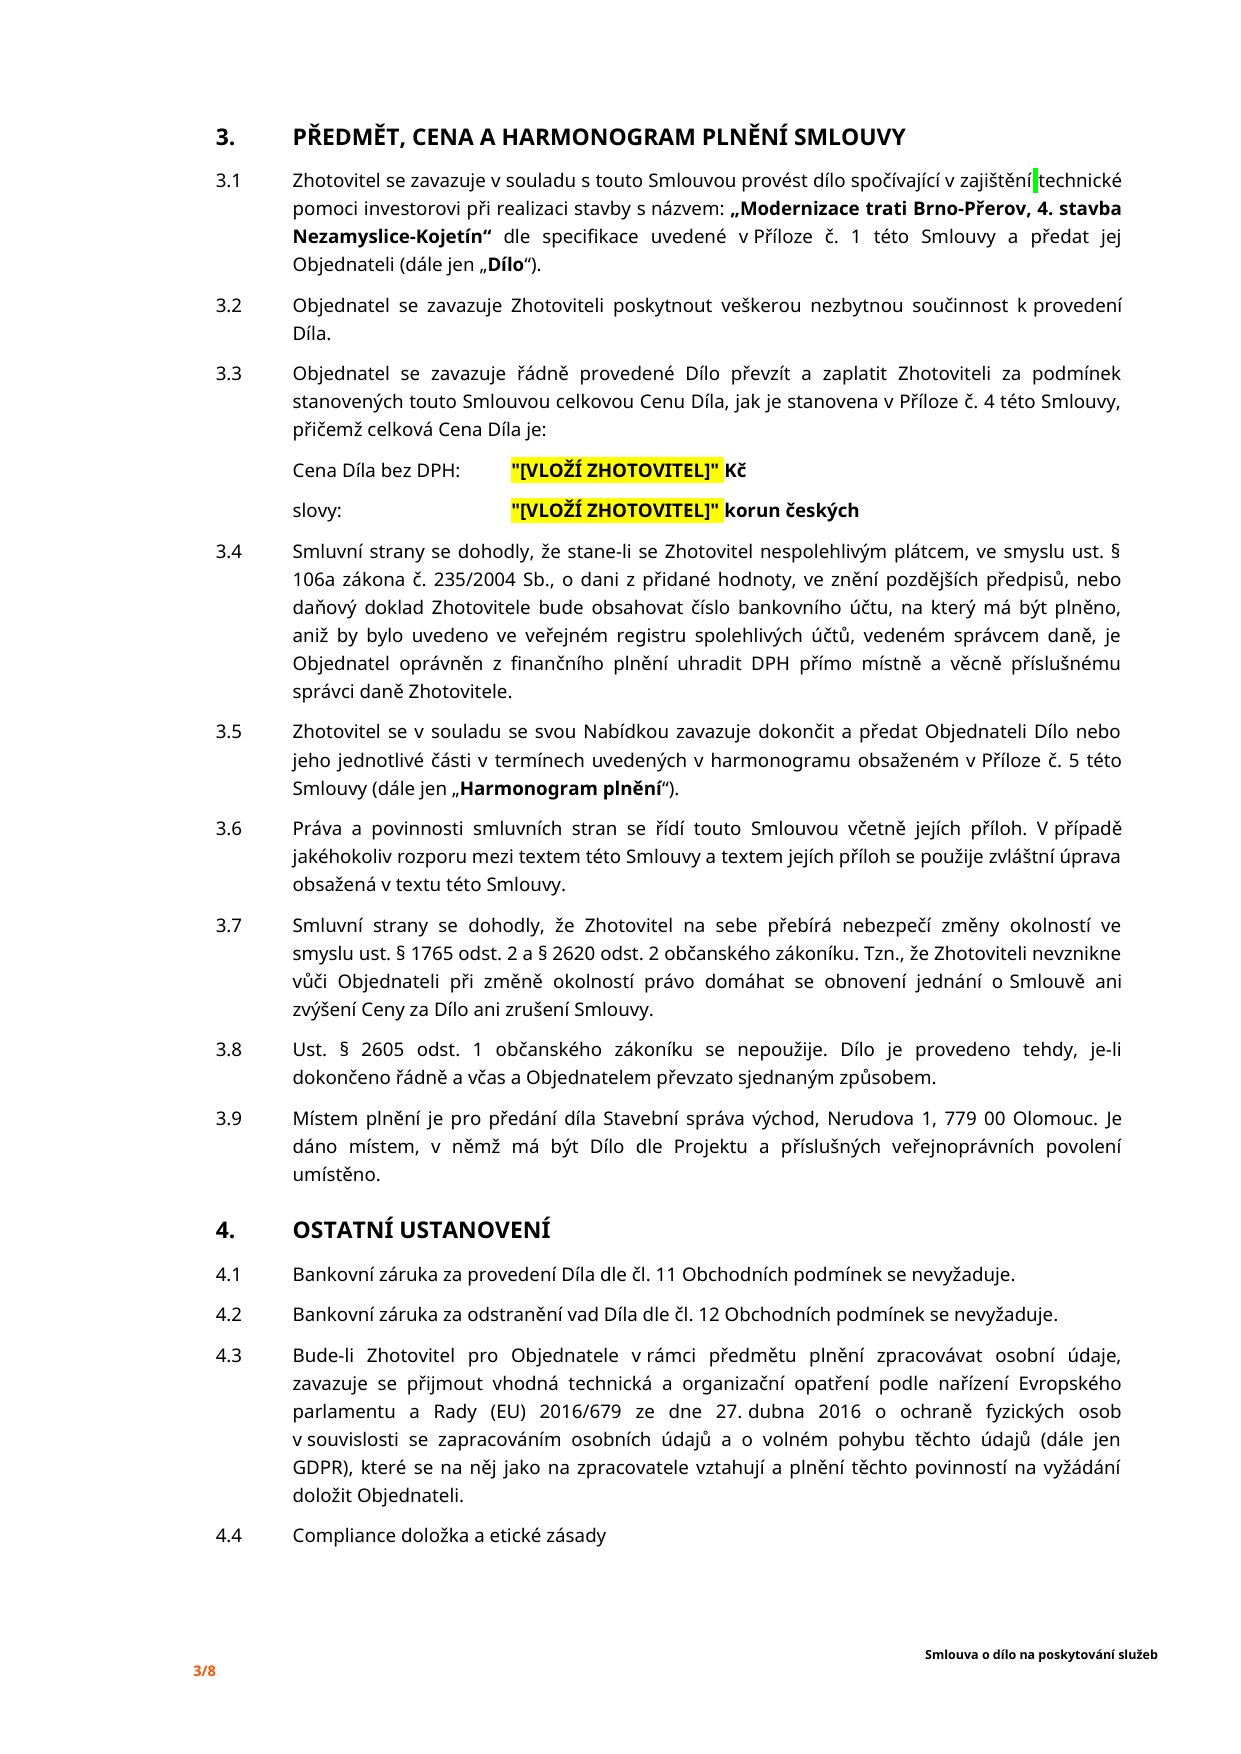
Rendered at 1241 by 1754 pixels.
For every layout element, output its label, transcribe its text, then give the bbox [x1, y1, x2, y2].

text slovy: korun českých [292, 498, 511, 523]
text slovy: korun českých [724, 498, 1122, 523]
text Smluvní strany se dohodly, že Zhotovitel na sebe přebírá nebezpečí změny okolností ve smyslu ust. § 1765 odst. 2 a § 2620 odst. 2 občanského zákoníku. Tzn., že Zhotoviteli nevznikne vůči Objednateli při změně okolností právo domáhat se obnovení jednání o Smlouvě ani zvýšení Ceny za Dílo ani zrušení Smlouvy. [216, 912, 1122, 1022]
text Místem plnění je pro předání díla Stavební správa východ, Nerudova 1, 779 00 Olomouc. Je dáno místem, v němž má být Dílo dle Projektu a příslušných veřejnoprávních povolení umístěno. [216, 1105, 1122, 1187]
text Ust. § 2605 odst. 1 občanského zákoníku se nepoužije. Dílo je provedeno tehdy, je-li dokončeno řádně a včas a Objednatelem převzato sjednaným způsobem. [216, 1037, 1122, 1090]
text Smluvní strany se dohodly, že stane-li se Zhotovitel nespolehlivým plátcem, ve smyslu ust. § 106a zákona č. 235/2004 Sb., o dani z přidané hodnoty, ve znění pozdějších předpisů, nebo daňový doklad Zhotovitele bude obsahovat číslo bankovního účtu, na který má být plněno, aniž by bylo uvedeno ve veřejném registru spolehlivých účtů, vedeném správcem daně, je Objednatel oprávněn z finančního plnění uhradit DPH přímo místně a věcně příslušnému správci daně Zhotovitele. [216, 538, 1122, 704]
text Objednatel se zavazuje Zhotoviteli poskytnout veškerou nezbytnou součinnost k provedení Díla. [216, 292, 1122, 346]
text OSTATNÍ USTANOVENÍ [216, 1214, 1122, 1245]
text Compliance doložka a etické zásady [216, 1523, 1122, 1548]
text Bude-li Zhotovitel pro Objednatele v rámci předmětu plnění zpracovávat osobní údaje, zavazuje se přijmout vhodná technická a organizační opatření podle nařízení Evropského parlamentu a Rady (EU) 2016/679 ze dne 27. dubna 2016 o ochraně fyzických osob v souvislosti se zapracováním osobních údajů a o volném pohybu těchto údajů (dále jen GDPR), které se na něj jako na zpracovatele vztahují a plnění těchto povinností na vyžádání doložit Objednateli. [216, 1342, 1122, 1508]
text PŘEDMĚT, CENA A HARMONOGRAM PLNĚNÍ SMLOUVY [216, 121, 1122, 152]
text Zhotovitel se v souladu se svou Nabídkou zavazuje dokončit a předat Objednateli Dílo nebo jeho jednotlivé části v termínech uvedených v harmonogramu obsaženém v Příloze č. 5 této Smlouvy (dále jen „Harmonogram plnění“). [216, 719, 1122, 800]
text Cena Díla bez DPH: Kč [292, 457, 511, 483]
text Bankovní záruka za odstranění vad Díla dle čl. 12 Obchodních podmínek se nevyžaduje. [216, 1302, 1122, 1327]
text Objednatel se zavazuje řádně provedené Dílo převzít a zaplatit Zhotoviteli za podmínek stanovených touto Smlouvou celkovou Cenu Díla, jak je stanovena v Příloze č. 4 této Smlouvy, přičemž celková Cena Díla je: [216, 361, 1122, 442]
text Bankovní záruka za provedení Díla dle čl. 11 Obchodních podmínek se nevyžaduje. [216, 1261, 1122, 1287]
text Práva a povinnosti smluvních stran se řídí touto Smlouvou včetně jejích příloh. V případě jakéhokoliv rozporu mezi textem této Smlouvy a textem jejích příloh se použije zvláštní úprava obsažená v textu této Smlouvy. [216, 815, 1122, 897]
text Cena Díla bez DPH: Kč [724, 457, 1122, 483]
text Zhotovitel se zavazuje v souladu s touto Smlouvou provést dílo spočívající v zajištění technické pomoci investorovi při realizaci stavby s názvem: „Modernizace trati Brno-Přerov, 4. stavba Nezamyslice-Kojetín“ dle specifikace uvedené v Příloze č. 1 této Smlouvy a předat jej Objednateli (dále jen „Dílo“). [216, 167, 1122, 277]
